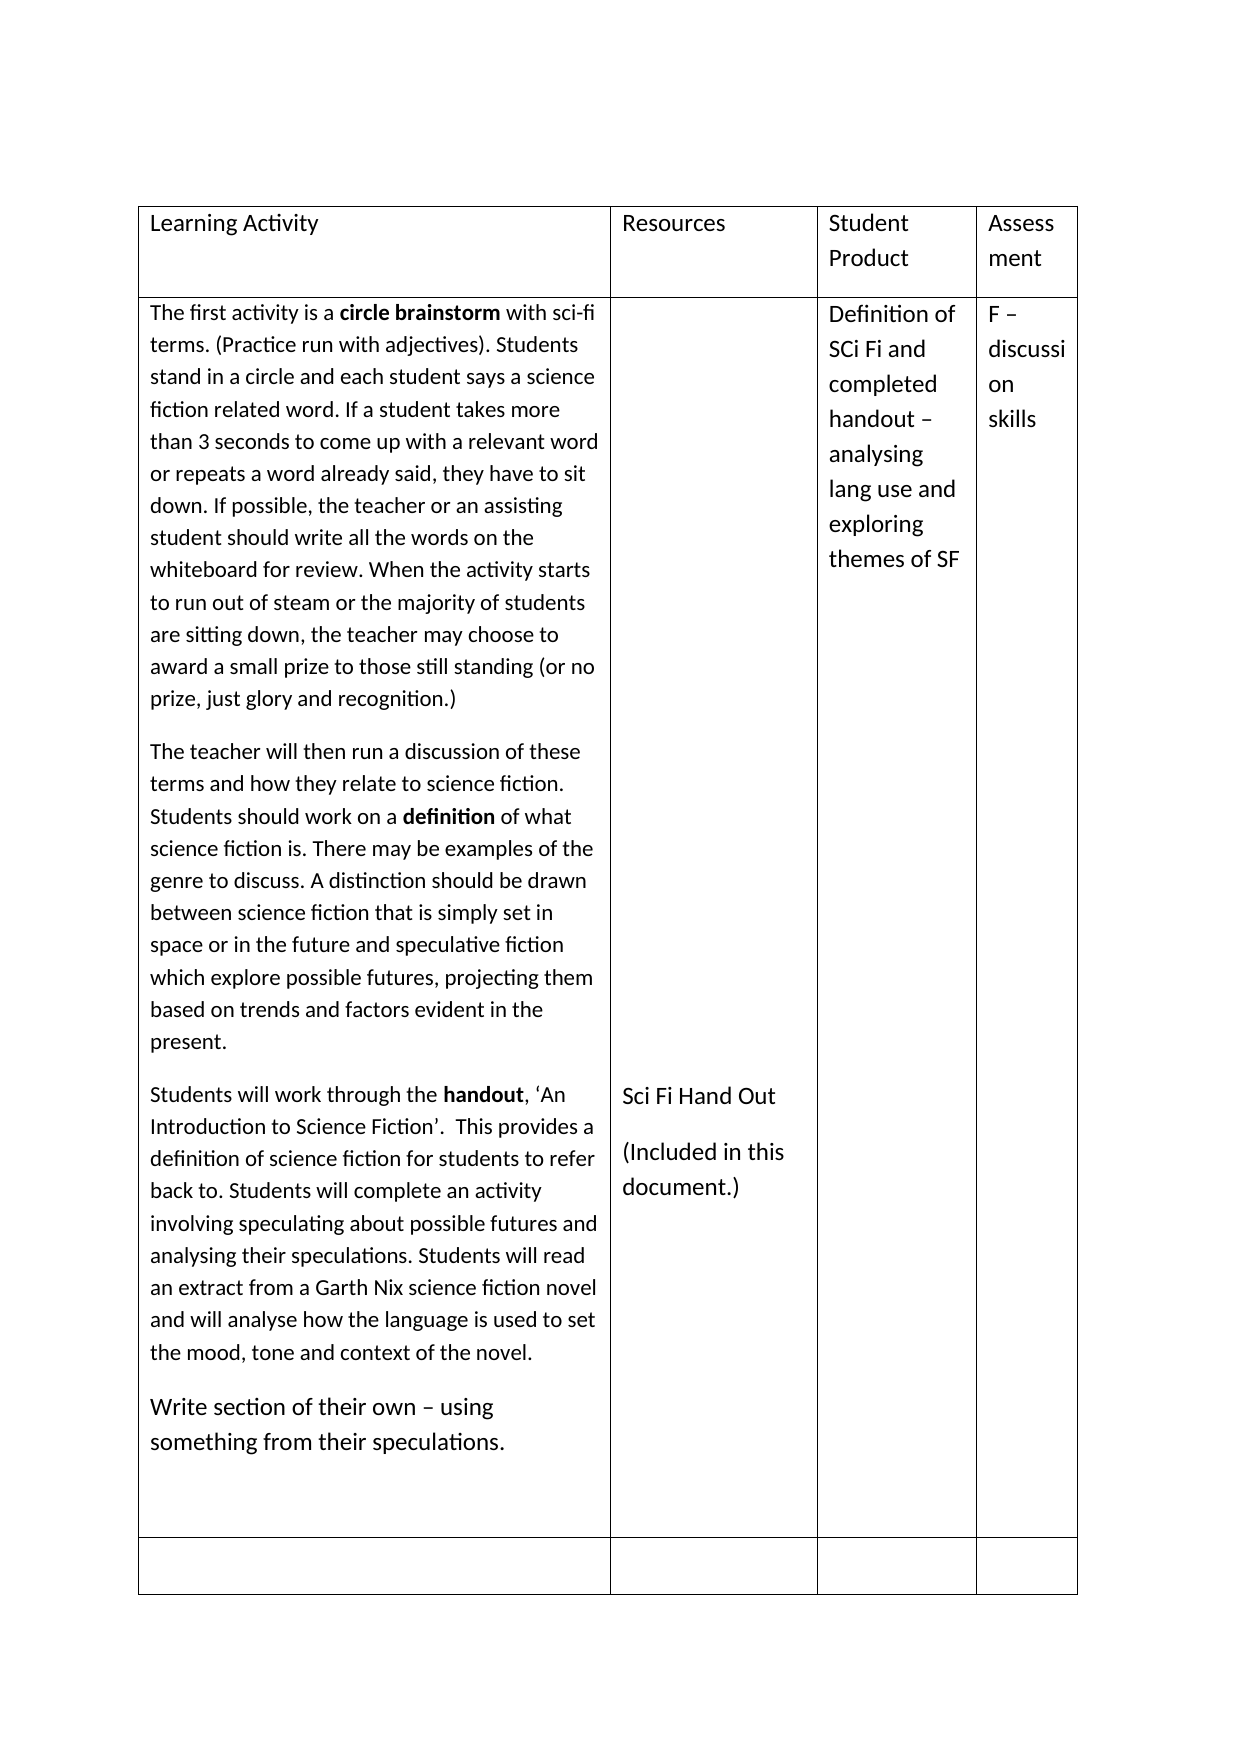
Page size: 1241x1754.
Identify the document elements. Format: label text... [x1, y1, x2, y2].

table_header Resources [611, 207, 817, 297]
table_cell F – discussion skills [977, 298, 1077, 1537]
table_header Learning Activity [139, 207, 610, 297]
table_cell [611, 1538, 817, 1594]
table_cell Definition of SCi Fi and completed handout – analysing lang use and exploring themes of SF [818, 298, 976, 1537]
table_header Student Product [818, 207, 976, 297]
table_cell [977, 1538, 1077, 1594]
table_cell [818, 1538, 976, 1594]
table_cell [139, 1538, 610, 1594]
table_cell The first activity is a circle brainstorm with sci-fi terms. (Practice run with adjectives). Students stand in a circle and each student says a science fiction related word. If a student takes more than 3 seconds to come up with a relevant word or repeats a word already said, they have to sit down. If possible, the teacher or an assisting student should write all the words on the whiteboard for review. When the activity starts to run out of steam or the majority of students are sitting down, the teacher may choose to award a small prize to those still standing (or no prize, just glory and recognition.) The teacher will then run a discussion of these terms and how they relate to science fiction. Students should work on a definition of what science fiction is. There may be examples of the genre to discuss. A distinction should be drawn between science fiction that is simply set in space or in the future and speculative fiction which explore possible futures, projecting them based on trends and factors evident in the present. Students will work through the handout, ‘An Introduction to Science Fiction’. This provides a definition of science fiction for students to refer back to. Students will complete an activity involving speculating about possible futures and analysing their speculations. Students will read an extract from a Garth Nix science fiction novel and will analyse how the language is used to set the mood, tone and context of the novel. Write section of their own – using something from their speculations. [139, 298, 610, 1537]
table_cell Sci Fi Hand Out (Included in this document.) [611, 298, 817, 1537]
table_header Assessment [977, 207, 1077, 297]
